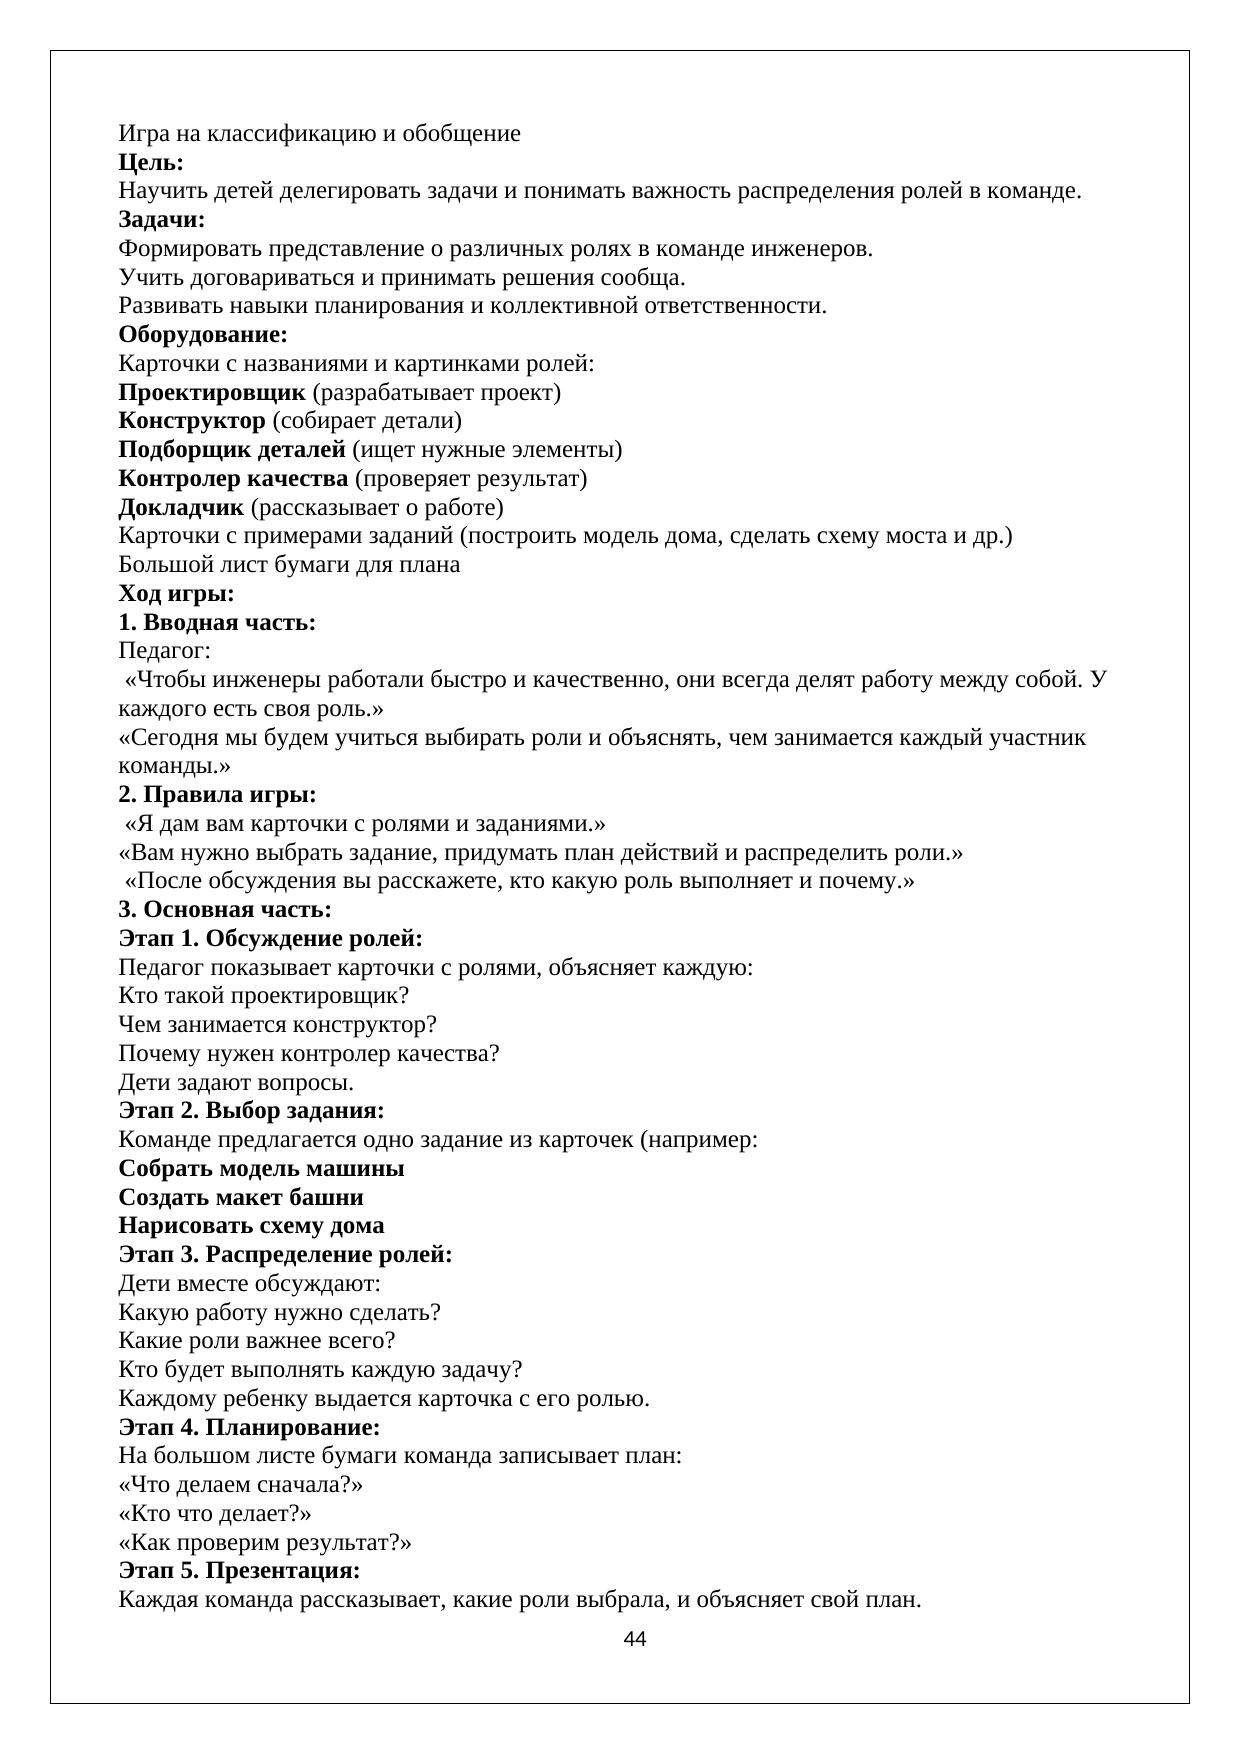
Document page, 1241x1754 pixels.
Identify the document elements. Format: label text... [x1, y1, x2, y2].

text 3. Основная часть: [118, 894, 1152, 923]
text Каждому ребенку выдается карточка с его ролью. [118, 1383, 1152, 1412]
text Конструктор (собирает детали) [118, 406, 1152, 434]
text Чем занимается конструктор? [118, 1009, 1152, 1038]
text Большой лист бумаги для плана [118, 549, 1152, 578]
text Дети вместе обсуждают: [118, 1268, 1152, 1297]
text Кто такой проектировщик? [118, 981, 1152, 1009]
text «Я дам вам карточки с ролями и заданиями.» «Вам нужно выбрать задание, придумать план действий и распределить роли.» «После обсуждения вы расскажете, кто какую роль выполняет и почему.» [118, 808, 1152, 894]
text Этап 2. Выбор задания: [118, 1096, 1152, 1124]
text Задачи: [118, 204, 1152, 233]
text Карточки с примерами заданий (построить модель дома, сделать схему моста и др.) [118, 521, 1152, 549]
text 2. Правила игры: [118, 779, 1152, 808]
text Этап 4. Планирование: [118, 1412, 1152, 1441]
text Этап 3. Распределение ролей: [118, 1239, 1152, 1268]
text Научить детей делегировать задачи и понимать важность распределения ролей в команде. [118, 176, 1152, 204]
text Дети задают вопросы. [118, 1067, 1152, 1096]
text Этап 5. Презентация: [118, 1556, 1152, 1584]
text Педагог показывает карточки с ролями, объясняет каждую: [118, 952, 1152, 981]
text Какие роли важнее всего? [118, 1326, 1152, 1354]
text Оборудование: [118, 319, 1152, 348]
text Команде предлагается одно задание из карточек (например: [118, 1124, 1152, 1153]
text Каждая команда рассказывает, какие роли выбрала, и объясняет свой план. [118, 1584, 1152, 1613]
text Собрать модель машины [118, 1153, 1152, 1182]
text Кто будет выполнять каждую задачу? [118, 1354, 1152, 1383]
text Ход игры: [118, 578, 1152, 607]
text Подборщик деталей (ищет нужные элементы) [118, 434, 1152, 463]
text 1. Вводная часть: [118, 607, 1152, 636]
text Формировать представление о различных ролях в команде инженеров. Учить договариваться и принимать решения сообща. Развивать навыки планирования и коллективной ответственности. [118, 233, 1152, 319]
text Карточки с названиями и картинками ролей: [118, 348, 1152, 377]
text Создать макет башни [118, 1182, 1152, 1211]
text Игра на классификацию и обобщение [118, 118, 1152, 147]
text «Кто что делает?» [118, 1498, 1152, 1527]
text Почему нужен контролер качества? [118, 1038, 1152, 1067]
text Какую работу нужно сделать? [118, 1297, 1152, 1326]
text «Как проверим результат?» [118, 1527, 1152, 1556]
text Этап 1. Обсуждение ролей: [118, 923, 1152, 952]
text «Что делаем сначала?» [118, 1469, 1152, 1498]
text На большом листе бумаги команда записывает план: [118, 1441, 1152, 1469]
text Проектировщик (разрабатывает проект) [118, 377, 1152, 406]
text Докладчик (рассказывает о работе) [118, 492, 1152, 521]
text Педагог: «Чтобы инженеры работали быстро и качественно, они всегда делят работу между собой. У каждого есть своя роль.» «Сегодня мы будем учиться выбирать роли и объяснять, чем занимается каждый участник команды.» [118, 636, 1152, 779]
text Цель: [118, 147, 1152, 176]
text Нарисовать схему дома [118, 1211, 1152, 1239]
text Контролер качества (проверяет результат) [118, 463, 1152, 492]
